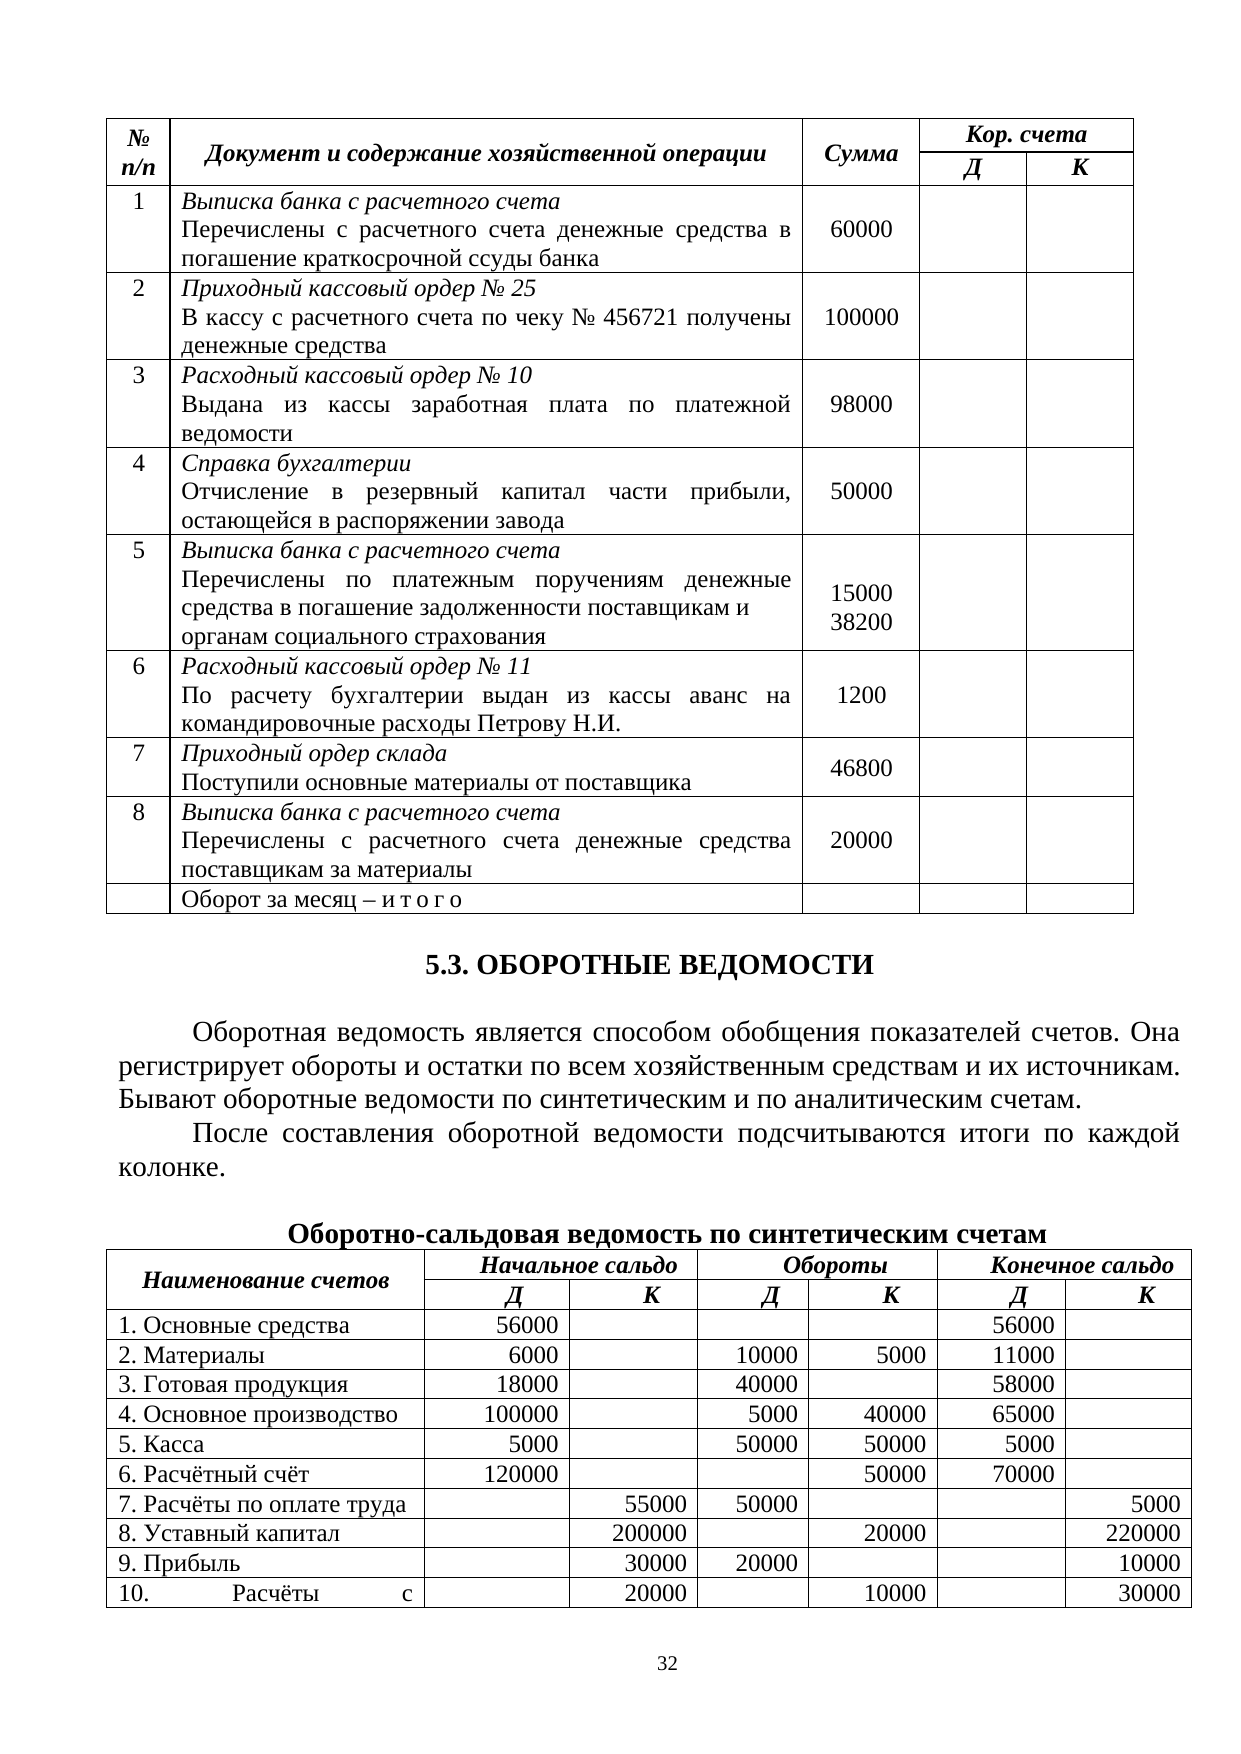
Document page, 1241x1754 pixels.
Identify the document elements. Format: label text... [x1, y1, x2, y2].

table_header Начальное сальдо [425, 1250, 697, 1279]
table_cell Расходный кассовый ордер № 10 Выдана из кассы заработная плата по платежной ведомости [171, 360, 802, 447]
table_cell 120000 [425, 1459, 569, 1488]
table_cell [1027, 651, 1133, 737]
table_cell 46800 [803, 738, 919, 796]
table_cell Приходный ордер склада Поступили основные материалы от поставщика [171, 738, 802, 796]
table_cell [920, 273, 1026, 359]
table_cell 20000 [570, 1578, 697, 1607]
table_cell [698, 1459, 808, 1488]
table_cell 2. Материалы [107, 1340, 424, 1368]
table_cell 5000 [938, 1429, 1065, 1458]
table_cell 3 [107, 360, 169, 447]
table_cell 30000 [1066, 1578, 1191, 1607]
table_cell [570, 1370, 697, 1398]
table_cell 65000 [938, 1399, 1065, 1428]
table_cell [1027, 273, 1133, 359]
text Оборотная ведомость является способом обобщения показателей счетов. Она регистрирует обороты и остатки по всем хозяйственным средствам и их источникам. Бывают оборотные ведомости по синтетическим и по аналитическим счетам. [118, 1014, 1181, 1115]
table_cell [1027, 186, 1133, 272]
table_cell [1066, 1310, 1191, 1339]
table_cell [809, 1489, 937, 1517]
table_cell 1. Основные средства [107, 1310, 424, 1339]
table_cell 220000 [1066, 1519, 1191, 1547]
table_cell Справка бухгалтерии Отчисление в резервный капитал части прибыли, остающейся в распоряжении завода [171, 448, 802, 534]
table_cell 7. Расчёты по оплате труда [107, 1489, 424, 1517]
table_cell К [1066, 1280, 1191, 1309]
table_cell 55000 [570, 1489, 697, 1517]
table_cell 10000 [1066, 1548, 1191, 1577]
table_cell [938, 1578, 1065, 1607]
table_cell [698, 1310, 808, 1339]
table_header Документ и содержание хозяйственной операции [171, 119, 802, 185]
table_cell [425, 1489, 569, 1517]
table_cell К [570, 1280, 697, 1309]
text Оборотно-сальдовая ведомость по синтетическим счетам [118, 1216, 1181, 1249]
table_cell [1027, 535, 1133, 650]
table_cell К [809, 1280, 937, 1309]
table_header Наименование счетов [107, 1250, 424, 1309]
table_cell Выписка банка с расчетного счета Перечислены с расчетного счета денежные средства в погашение краткосрочной ссуды банка [171, 186, 802, 272]
table_cell Приходный кассовый ордер № 25 В кассу с расчетного счета по чеку № 456721 получены денежные средства [171, 273, 802, 359]
table_cell 20000 [698, 1548, 808, 1577]
table_cell [803, 884, 919, 913]
table_cell [920, 884, 1026, 913]
table_cell 5000 [1066, 1489, 1191, 1517]
table_cell [1027, 797, 1133, 883]
table_cell Д [938, 1280, 1065, 1309]
table_cell [920, 535, 1026, 650]
table_cell Д [920, 153, 1026, 185]
table_cell [1066, 1429, 1191, 1458]
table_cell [107, 1578, 424, 1607]
table_cell [920, 448, 1026, 534]
table_cell [570, 1399, 697, 1428]
table_cell 50000 [809, 1459, 937, 1488]
table_header Конечное сальдо [938, 1250, 1191, 1279]
table_cell 50000 [698, 1429, 808, 1458]
table_cell 18000 [425, 1370, 569, 1398]
table_cell 98000 [803, 360, 919, 447]
table_cell [809, 1370, 937, 1398]
table_cell [1027, 360, 1133, 447]
table_cell 5 [107, 535, 169, 650]
table_cell 30000 [570, 1548, 697, 1577]
table_cell [920, 651, 1026, 737]
table_cell 60000 [803, 186, 919, 272]
table_header Кор. счета [920, 119, 1133, 151]
table_cell К [1027, 153, 1133, 185]
table_cell [1066, 1399, 1191, 1428]
table_header № п/п [107, 119, 169, 185]
table_cell [1066, 1459, 1191, 1488]
table_cell 100000 [803, 273, 919, 359]
table_cell [1027, 448, 1133, 534]
table_cell 7 [107, 738, 169, 796]
table_cell [938, 1489, 1065, 1517]
table_header Сумма [803, 119, 919, 185]
table_cell 4. Основное производство [107, 1399, 424, 1428]
table_cell 56000 [425, 1310, 569, 1339]
table_cell [920, 360, 1026, 447]
table_cell 40000 [809, 1399, 937, 1428]
table_cell [920, 738, 1026, 796]
table_cell [920, 797, 1026, 883]
table_cell 6 [107, 651, 169, 737]
table_cell 9. Прибыль [107, 1548, 424, 1577]
table_cell 8. Уставный капитал [107, 1519, 424, 1547]
table_cell [1027, 738, 1133, 796]
table_cell [425, 1548, 569, 1577]
table_cell 100000 [425, 1399, 569, 1428]
table_cell [425, 1578, 569, 1607]
table_cell [107, 884, 169, 913]
table_cell 200000 [570, 1519, 697, 1547]
table_cell 10000 [809, 1578, 937, 1607]
table_cell 20000 [809, 1519, 937, 1547]
table_cell 4 [107, 448, 169, 534]
table_cell [1066, 1370, 1191, 1398]
table_cell 58000 [938, 1370, 1065, 1398]
table_cell [938, 1548, 1065, 1577]
table_cell 50000 [803, 448, 919, 534]
table_cell 6. Расчётный счёт [107, 1459, 424, 1488]
table_cell 50000 [809, 1429, 937, 1458]
table_cell 5000 [425, 1429, 569, 1458]
table_cell Оборот за месяц – итого [171, 884, 802, 913]
table_cell Выписка банка с расчетного счета Перечислены по платежным поручениям денежные средства в погашение задолженности поставщикам и органам социального страхования [171, 535, 802, 650]
table_cell [809, 1548, 937, 1577]
table_cell [570, 1310, 697, 1339]
table_cell [570, 1429, 697, 1458]
table_cell Выписка банка с расчетного счета Перечислены с расчетного счета денежные средства поставщикам за материалы [171, 797, 802, 883]
table_cell [1027, 884, 1133, 913]
table_cell 56000 [938, 1310, 1065, 1339]
table_cell Расходный кассовый ордер № 11 По расчету бухгалтерии выдан из кассы аванс на командировочные расходы Петрову Н.И. [171, 651, 802, 737]
table_cell 6000 [425, 1340, 569, 1368]
table_cell [570, 1459, 697, 1488]
table_cell 10000 [698, 1340, 808, 1368]
table_cell 1200 [803, 651, 919, 737]
table_cell 5000 [809, 1340, 937, 1368]
table_cell 70000 [938, 1459, 1065, 1488]
table_cell [425, 1519, 569, 1547]
table_cell [809, 1310, 937, 1339]
table_cell 3. Готовая продукция [107, 1370, 424, 1398]
table_cell 50000 [698, 1489, 808, 1517]
table_cell [570, 1340, 697, 1368]
table_cell [698, 1578, 808, 1607]
table_cell [938, 1519, 1065, 1547]
table_cell 40000 [698, 1370, 808, 1398]
text После составления оборотной ведомости подсчитываются итоги по каждой колонке. [118, 1115, 1181, 1182]
text 5.3. ОБОРОТНЫЕ ВЕДОМОСТИ [118, 947, 1181, 981]
table_cell 20000 [803, 797, 919, 883]
table_cell Д [425, 1280, 569, 1309]
table_cell 2 [107, 273, 169, 359]
table_header Обороты [698, 1250, 937, 1279]
table_cell [920, 186, 1026, 272]
table_cell Д [698, 1280, 808, 1309]
table_cell 8 [107, 797, 169, 883]
table_cell 5000 [698, 1399, 808, 1428]
table_cell [1066, 1340, 1191, 1368]
table_cell [698, 1519, 808, 1547]
table_cell 11000 [938, 1340, 1065, 1368]
table_cell 15000 38200 [803, 535, 919, 650]
table_cell 5. Касса [107, 1429, 424, 1458]
table_cell 1 [107, 186, 169, 272]
